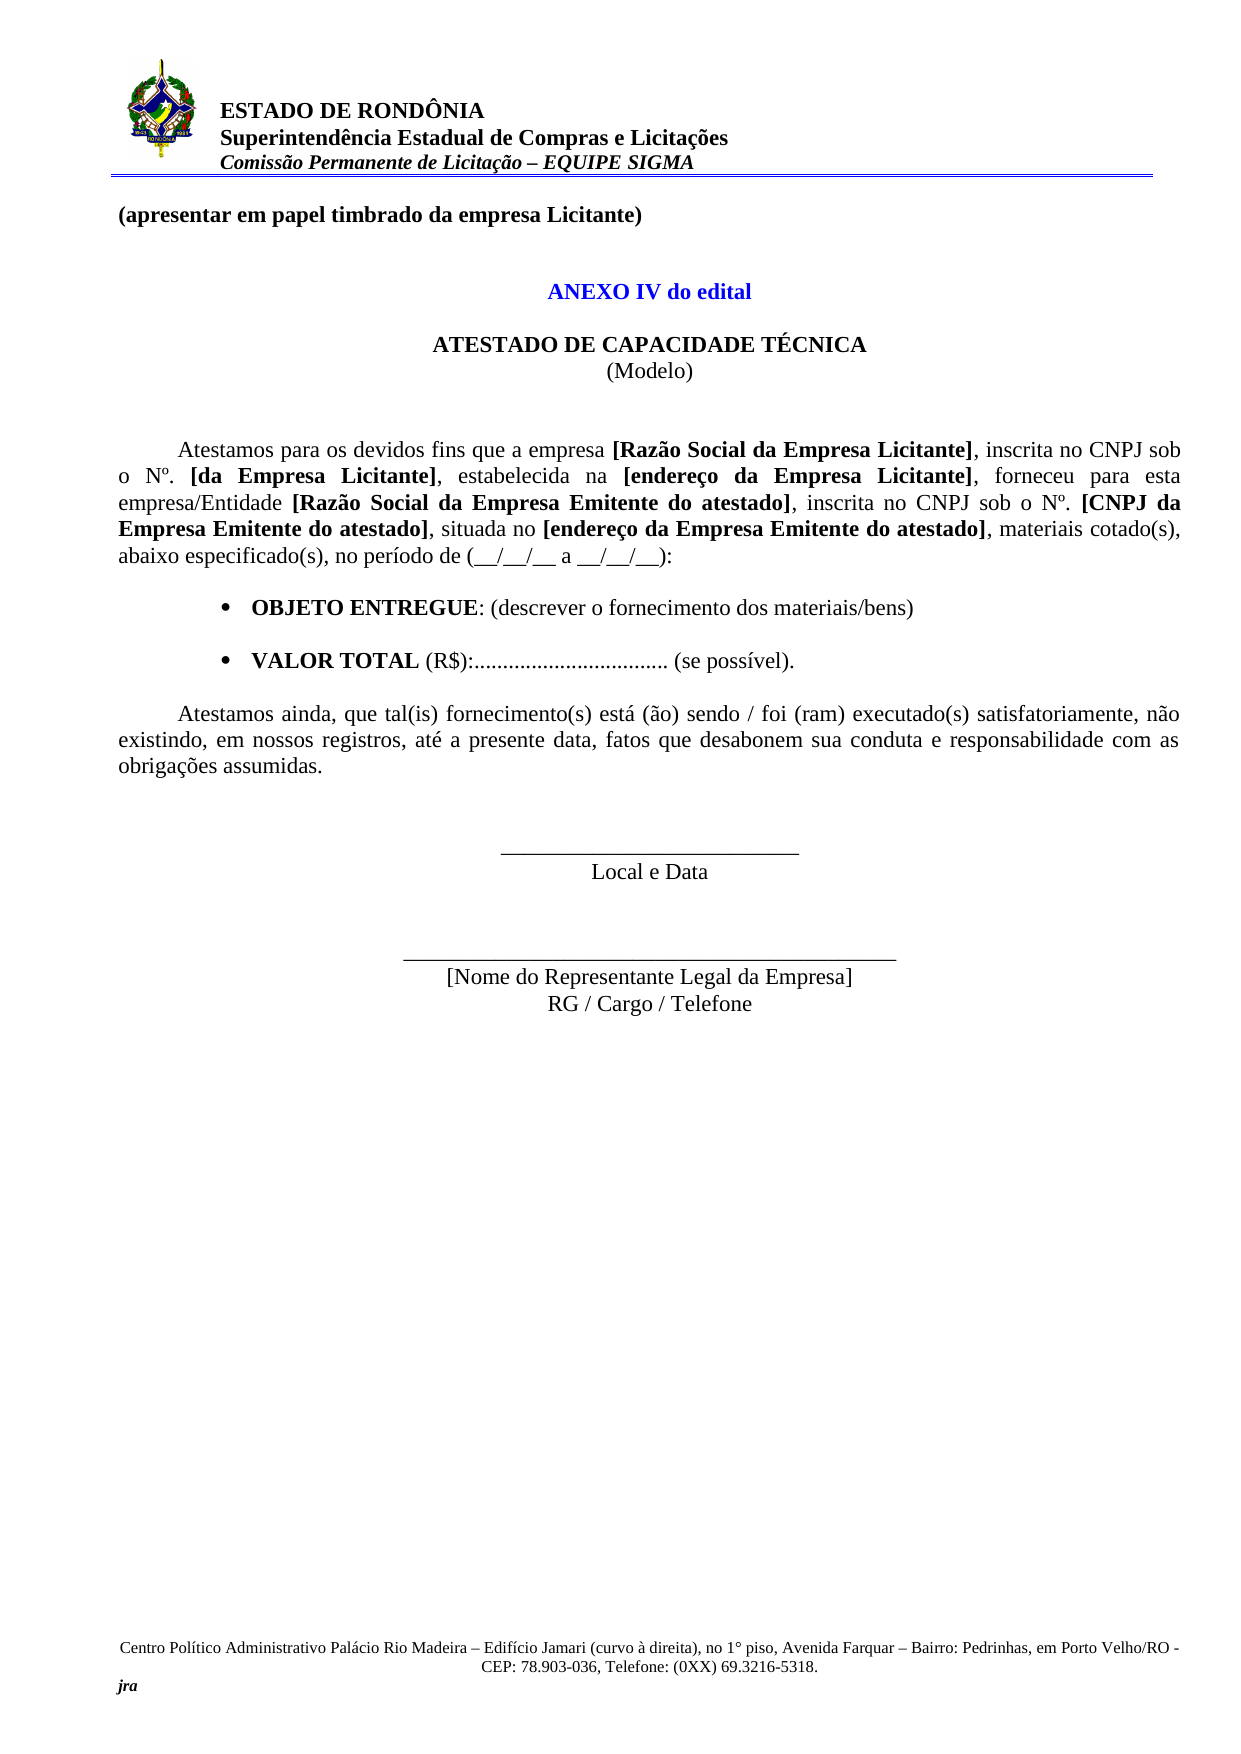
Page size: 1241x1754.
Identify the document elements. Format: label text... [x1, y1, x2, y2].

text Local e Data [118, 858, 1181, 884]
text __________________________ [118, 832, 1181, 858]
list VALOR TOTAL (R$):.................................. (se possível). [118, 647, 1181, 673]
text (Modelo) [118, 357, 1181, 383]
text RG / Cargo / Telefone [118, 990, 1181, 1016]
text Atestamos ainda, que tal(is) fornecimento(s) está (ão) sendo / foi (ram) executado(s) satisfatoriamente, não existindo, em nossos registros, até a presente data, fatos que desabonem sua conduta e responsabilidade com as obrigações assumidas. [118, 700, 1181, 779]
text ___________________________________________ [118, 937, 1181, 963]
list OBJETO ENTREGUE: (descrever o fornecimento dos materiais/bens) [118, 594, 1181, 621]
text [Nome do Representante Legal da Empresa] [118, 963, 1181, 990]
text Atestamos para os devidos fins que a empresa [Razão Social da Empresa Licitante], inscrita no CNPJ sob o Nº. [da Empresa Licitante], estabelecida na [endereço da Empresa Licitante], forneceu para esta empresa/Entidade [Razão Social da Empresa Emitente do atestado], inscrita no CNPJ sob o Nº. [CNPJ da Empresa Emitente do atestado], situada no [endereço da Empresa Emitente do atestado], materiais cotado(s), abaixo especificado(s), no período de (__/__/__ a __/__/__): [118, 436, 1181, 568]
text (apresentar em papel timbrado da empresa Licitante) [118, 201, 1181, 228]
picture [125, 59, 198, 159]
text ATESTADO DE CAPACIDADE TÉCNICA [118, 331, 1181, 357]
subtitle ANEXO IV do edital [118, 278, 1181, 304]
